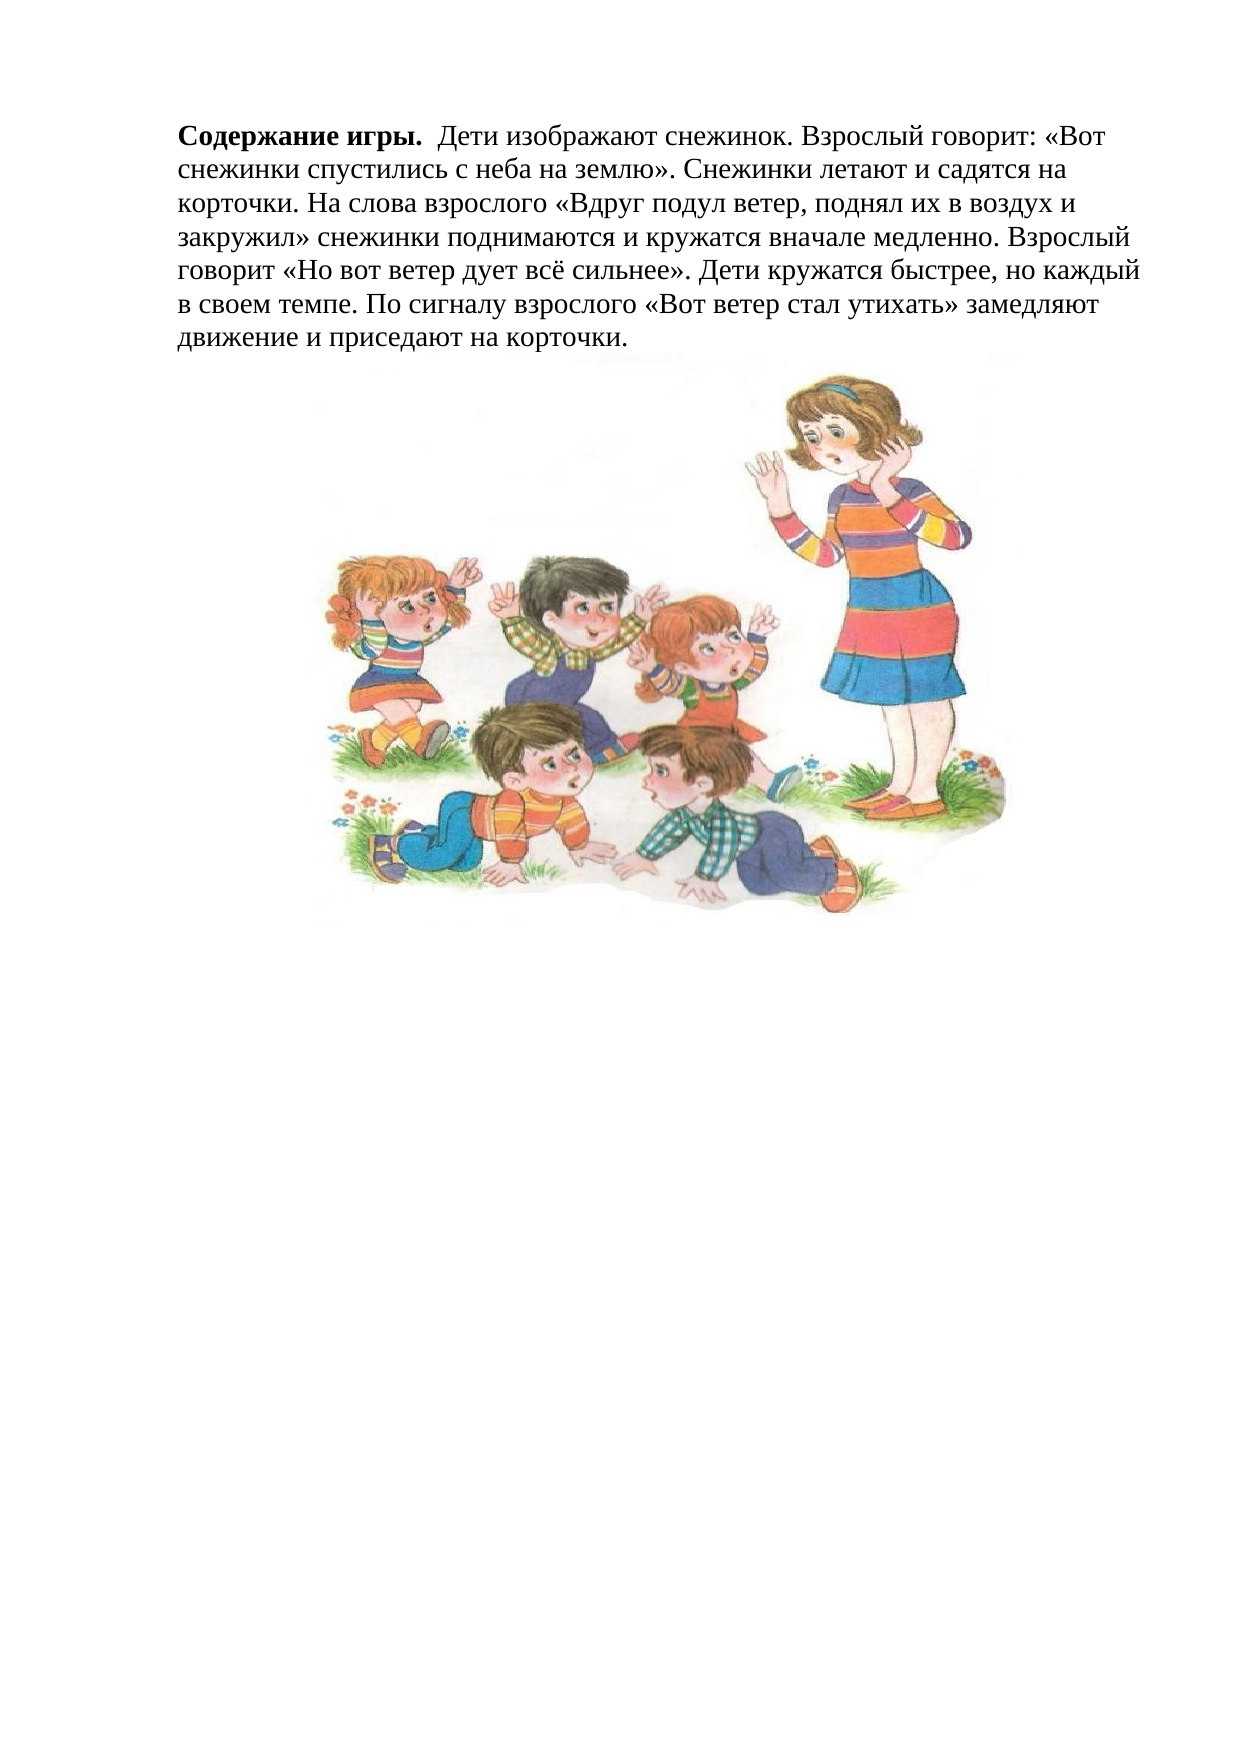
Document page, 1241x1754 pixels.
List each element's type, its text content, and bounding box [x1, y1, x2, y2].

text Содержание игры. Дети изображают снежинок. Взрослый говорит: «Вот снежинки спустились с неба на землю». Снежинки летают и садятся на корточки. На слова взрослого «Вдруг подул ветер, поднял их в воздух и закружил» снежинки поднимаются и кружатся вначале медленно. Взрослый говорит «Но вот ветер дует всё сильнее». Дети кружатся быстрее, но каждый в своем темпе. По сигналу взрослого «Вот ветер стал утихать» замедляют движение и приседают на корточки. [177, 118, 1152, 353]
picture [305, 352, 1024, 928]
